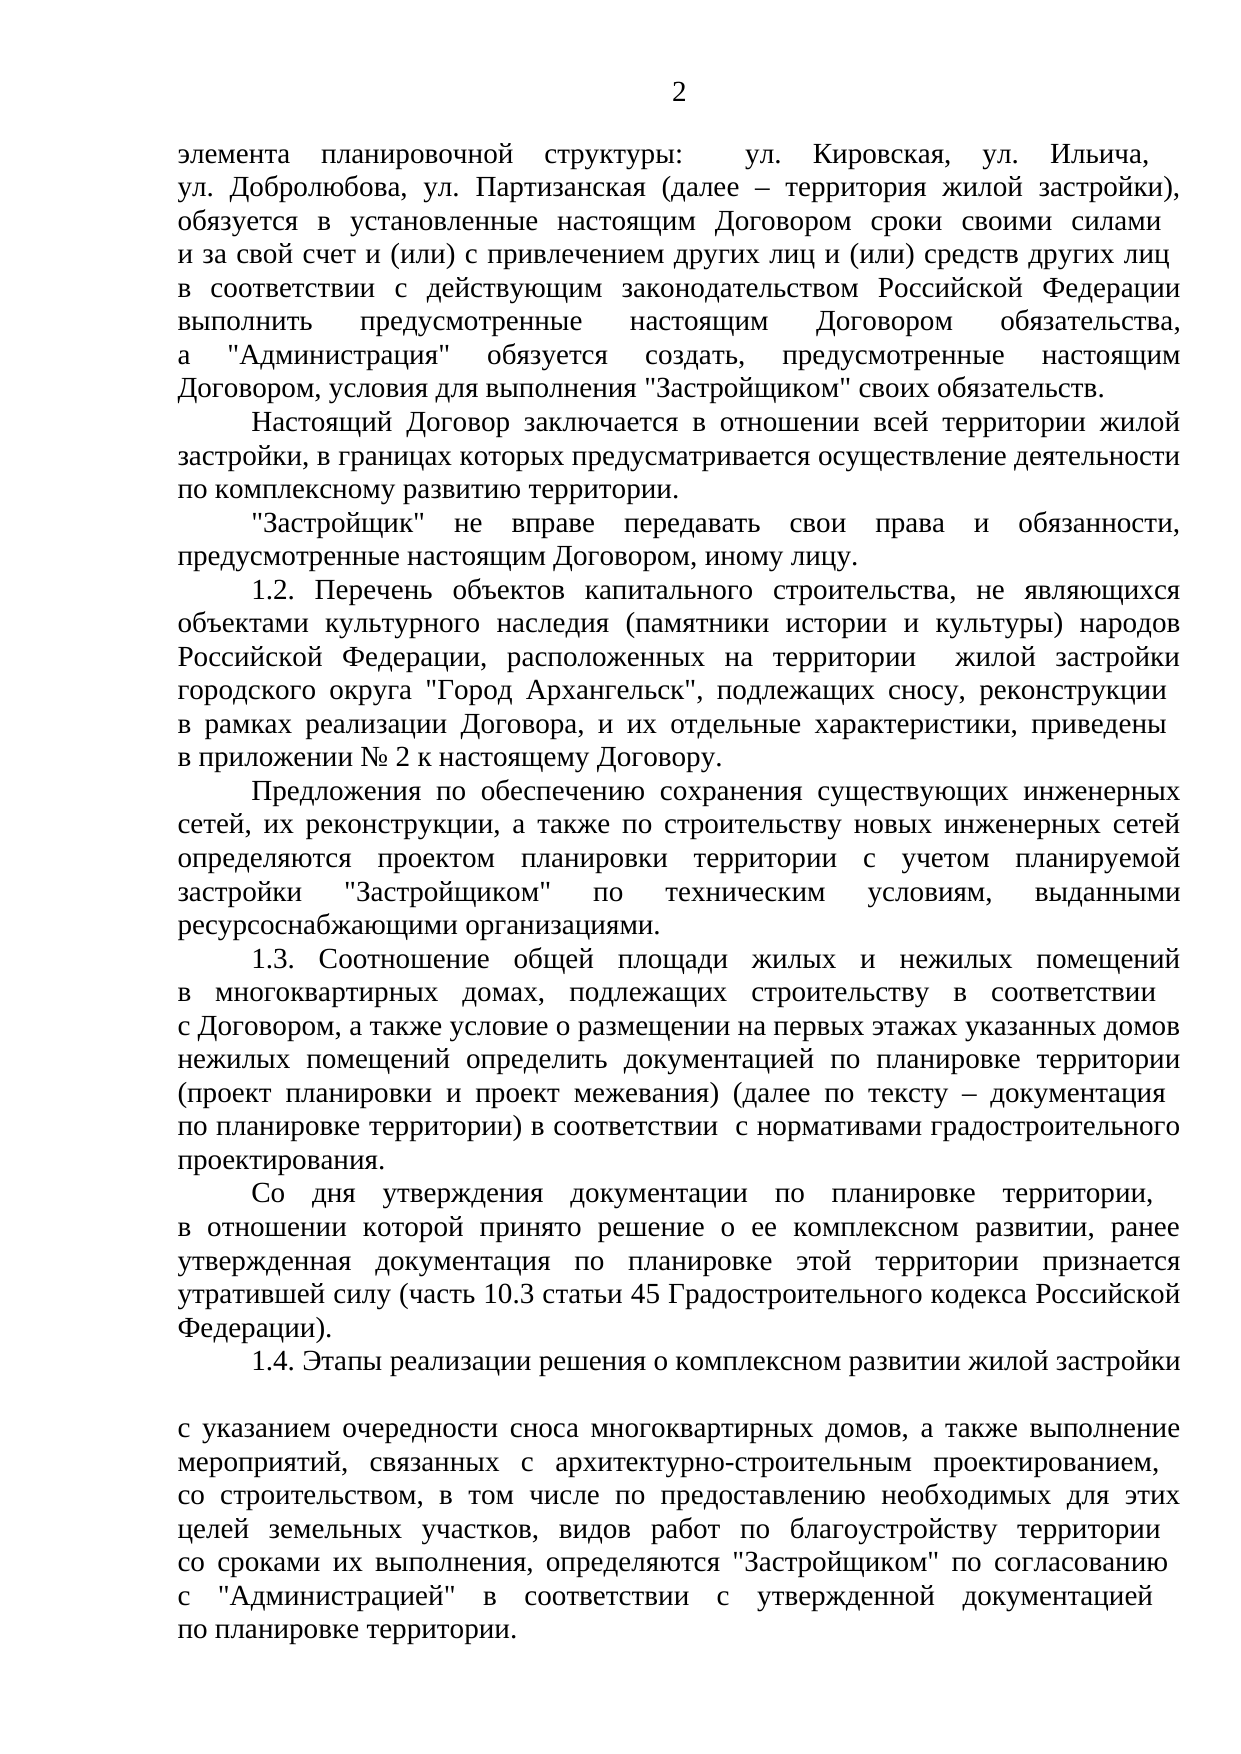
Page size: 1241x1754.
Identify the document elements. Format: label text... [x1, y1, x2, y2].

text 1.4. Этапы реализации решения о комплексном развитии жилой застройки с указанием очередности сноса многоквартирных домов, а также выполнение мероприятий, связанных с архитектурно-строительным проектированием, со строительством, в том числе по предоставлению необходимых для этих целей земельных участков, видов работ по благоустройству территории со сроками их выполнения, определяются "Застройщиком" по согласованию с "Администрацией" в соответствии с утвержденной документацией по планировке территории. [177, 1343, 1181, 1645]
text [177, 136, 1181, 404]
text 1.2. Перечень объектов капитального строительства, не являющихся объектами культурного наследия (памятники истории и культуры) народов Российской Федерации, расположенных на территории жилой застройки городского округа "Город Архангельск", подлежащих сносу, реконструкции в рамках реализации Договора, и их отдельные характеристики, приведены в приложении № 2 к настоящему Договору. [177, 572, 1181, 773]
text Со дня утверждения документации по планировке территории, в отношении которой принято решение о ее комплексном развитии, ранее утвержденная документация по планировке этой территории признается утратившей силу (часть 10.3 статьи 45 Градостроительного кодекса Российской Федерации). [177, 1176, 1181, 1343]
text 1.3. Соотношение общей площади жилых и нежилых помещений в многоквартирных домах, подлежащих строительству в соответствии с Договором, а также условие о размещении на первых этажах указанных домов нежилых помещений определить документацией по планировке территории (проект планировки и проект межевания) (далее по тексту – документация по планировке территории) в соответствии с нормативами градостроительного проектирования. [177, 941, 1181, 1176]
text Настоящий Договор заключается в отношении всей территории жилой застройки, в границах которых предусматривается осуществление деятельности по комплексному развитию территории. [177, 404, 1181, 505]
text "Застройщик" не вправе передавать свои права и обязанности, предусмотренные настоящим Договором, иному лицу. [177, 505, 1181, 572]
text Предложения по обеспечению сохранения существующих инженерных сетей, их реконструкции, а также по строительству новых инженерных сетей определяются проектом планировки территории с учетом планируемой застройки "Застройщиком" по техническим условиям, выданными ресурсоснабжающими организациями. [177, 773, 1181, 941]
